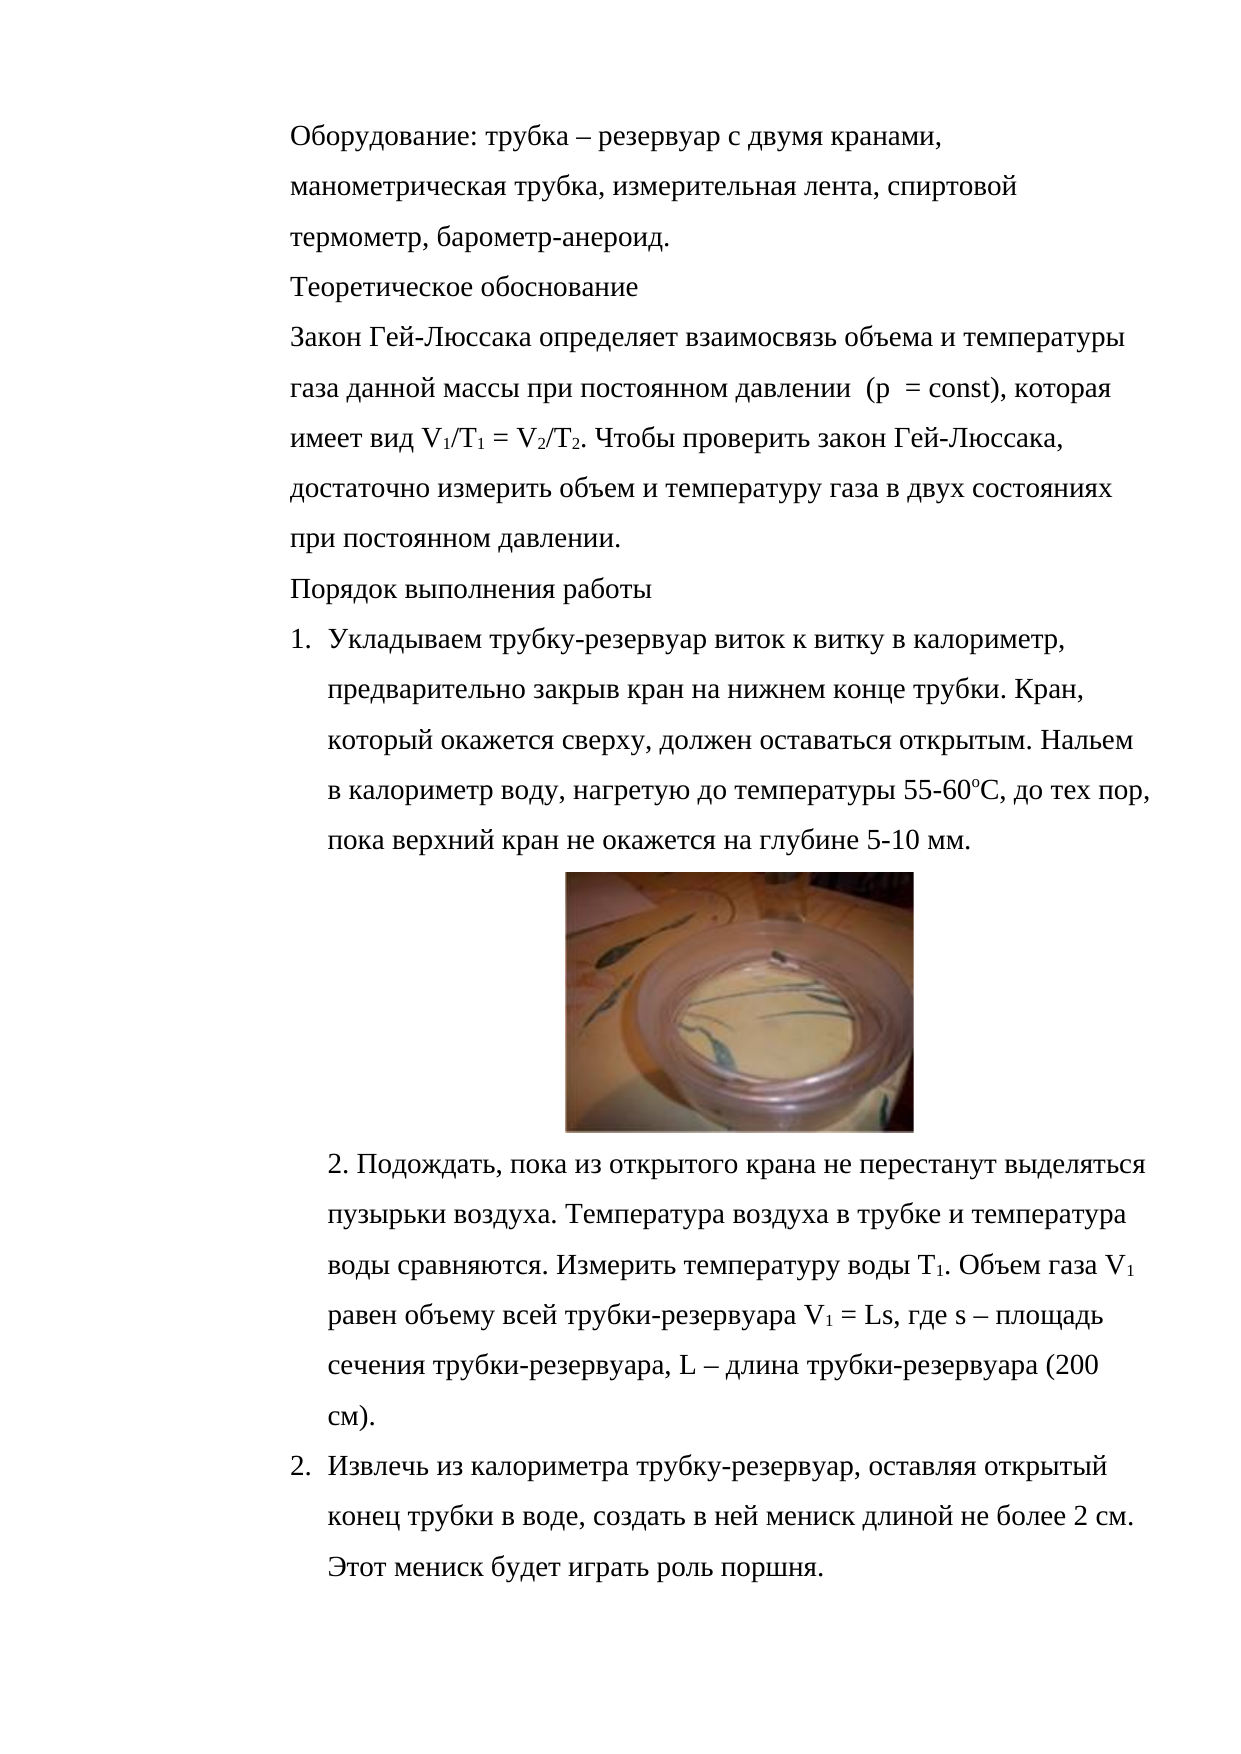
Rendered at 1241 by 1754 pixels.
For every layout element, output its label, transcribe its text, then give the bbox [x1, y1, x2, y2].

list Извлечь из калориметра трубку-резервуар, оставляя открытый конец трубки в воде, создать в ней мениск длиной не более 2 см. Этот мениск будет играть роль поршня. [290, 1448, 1152, 1582]
picture [565, 872, 914, 1133]
list Укладываем трубку-резервуар виток к витку в калориметр, предварительно закрыв кран на нижнем конце трубки. Кран, который окажется сверху, должен оставаться открытым. Нальем в калориметр воду, нагретую до температуры 55-60oС, до тех пор, пока верхний кран не окажется на глубине 5-10 мм. [290, 621, 1152, 856]
list Оборудование: трубка – резервуар с двумя кранами, манометрическая трубка, измерительная лента, спиртовой термометр, барометр-анероид. [290, 118, 1152, 252]
list Теоретическое обоснование [290, 269, 1152, 303]
list 2. Подождать, пока из открытого крана не перестанут выделяться пузырьки воздуха. Температура воздуха в трубке и температура воды сравняются. Измерить температуру воды Т1. Объем газа V1 равен объему всей трубки-резервуара V1 = Ls, где s – площадь сечения трубки-резервуара, L – длина трубки-резервуара (200 см). [327, 1146, 1152, 1431]
list Порядок выполнения работы [290, 571, 1152, 604]
list Закон Гей-Люссака определяет взаимосвязь объема и температуры газа данной массы при постоянном давлении (p = const), которая имеет вид V1/T1 = V2/T2. Чтобы проверить закон Гей-Люссака, достаточно измерить объем и температуру газа в двух состояниях при постоянном давлении. [290, 319, 1152, 554]
